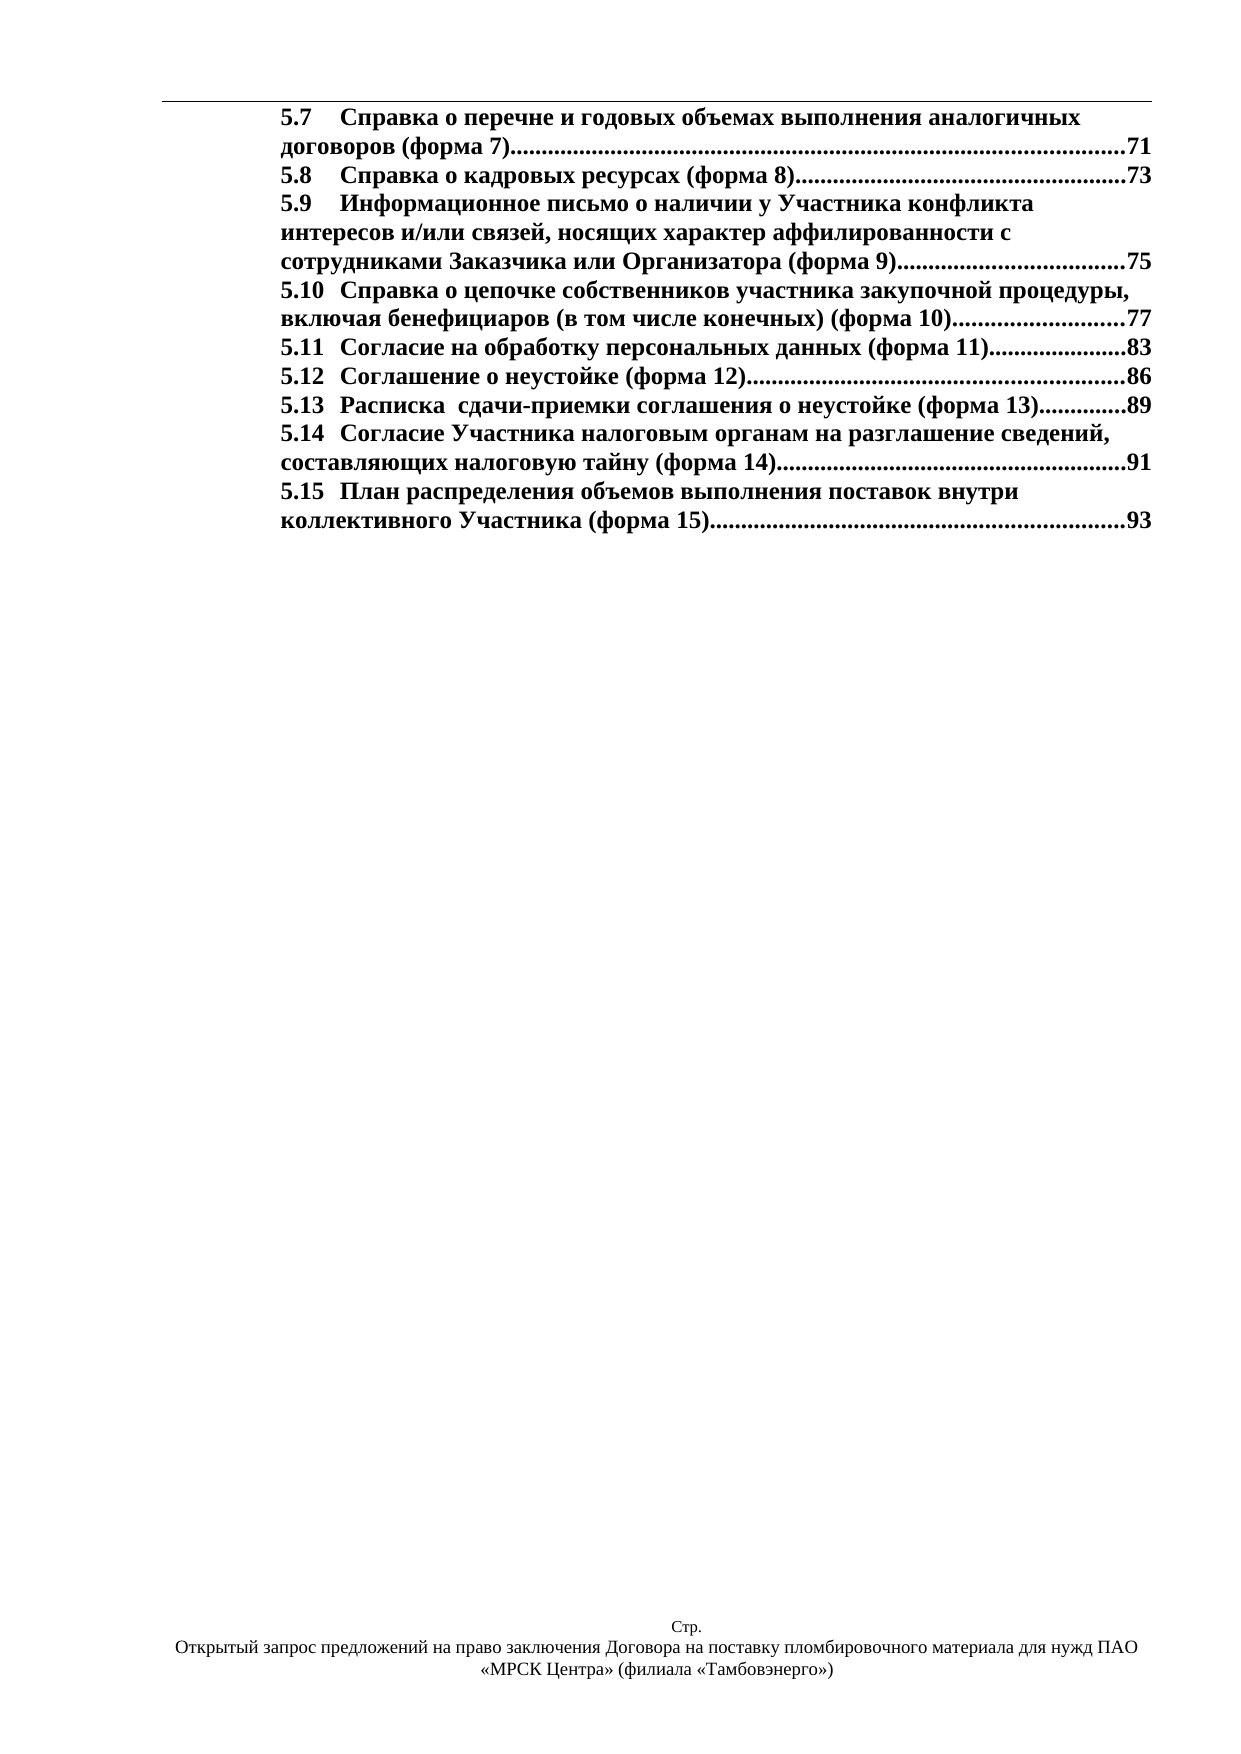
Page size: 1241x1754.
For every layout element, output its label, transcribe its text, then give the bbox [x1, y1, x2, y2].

text 5.15 План распределения объемов выполнения поставок внутри коллективного Участника (форма 15) 93 [280, 476, 1133, 533]
text 5.14 Согласие Участника налоговым органам на разглашение сведений, составляющих налоговую тайну (форма 14) 91 [280, 418, 1133, 476]
text 5.11 Согласие на обработку персональных данных (форма 11) 83 [280, 332, 1133, 361]
text 5.8 Справка о кадровых ресурсах (форма 8) 73 [280, 160, 1133, 188]
text 5.10 Справка о цепочке собственников участника закупочной процедуры, включая бенефициаров (в том числе конечных) (форма 10) 77 [280, 275, 1133, 332]
text 5.7 Справка о перечне и годовых объемах выполнения аналогичных договоров (форма 7) 71 [280, 102, 1133, 160]
text 5.9 Информационное письмо о наличии у Участника конфликта интересов и/или связей, носящих характер аффилированности с сотрудниками Заказчика или Организатора (форма 9) 75 [280, 188, 1133, 275]
text 5.13 Расписка сдачи-приемки соглашения о неустойке (форма 13) 89 [280, 390, 1133, 418]
text 5.12 Соглашение о неустойке (форма 12) 86 [280, 361, 1133, 390]
